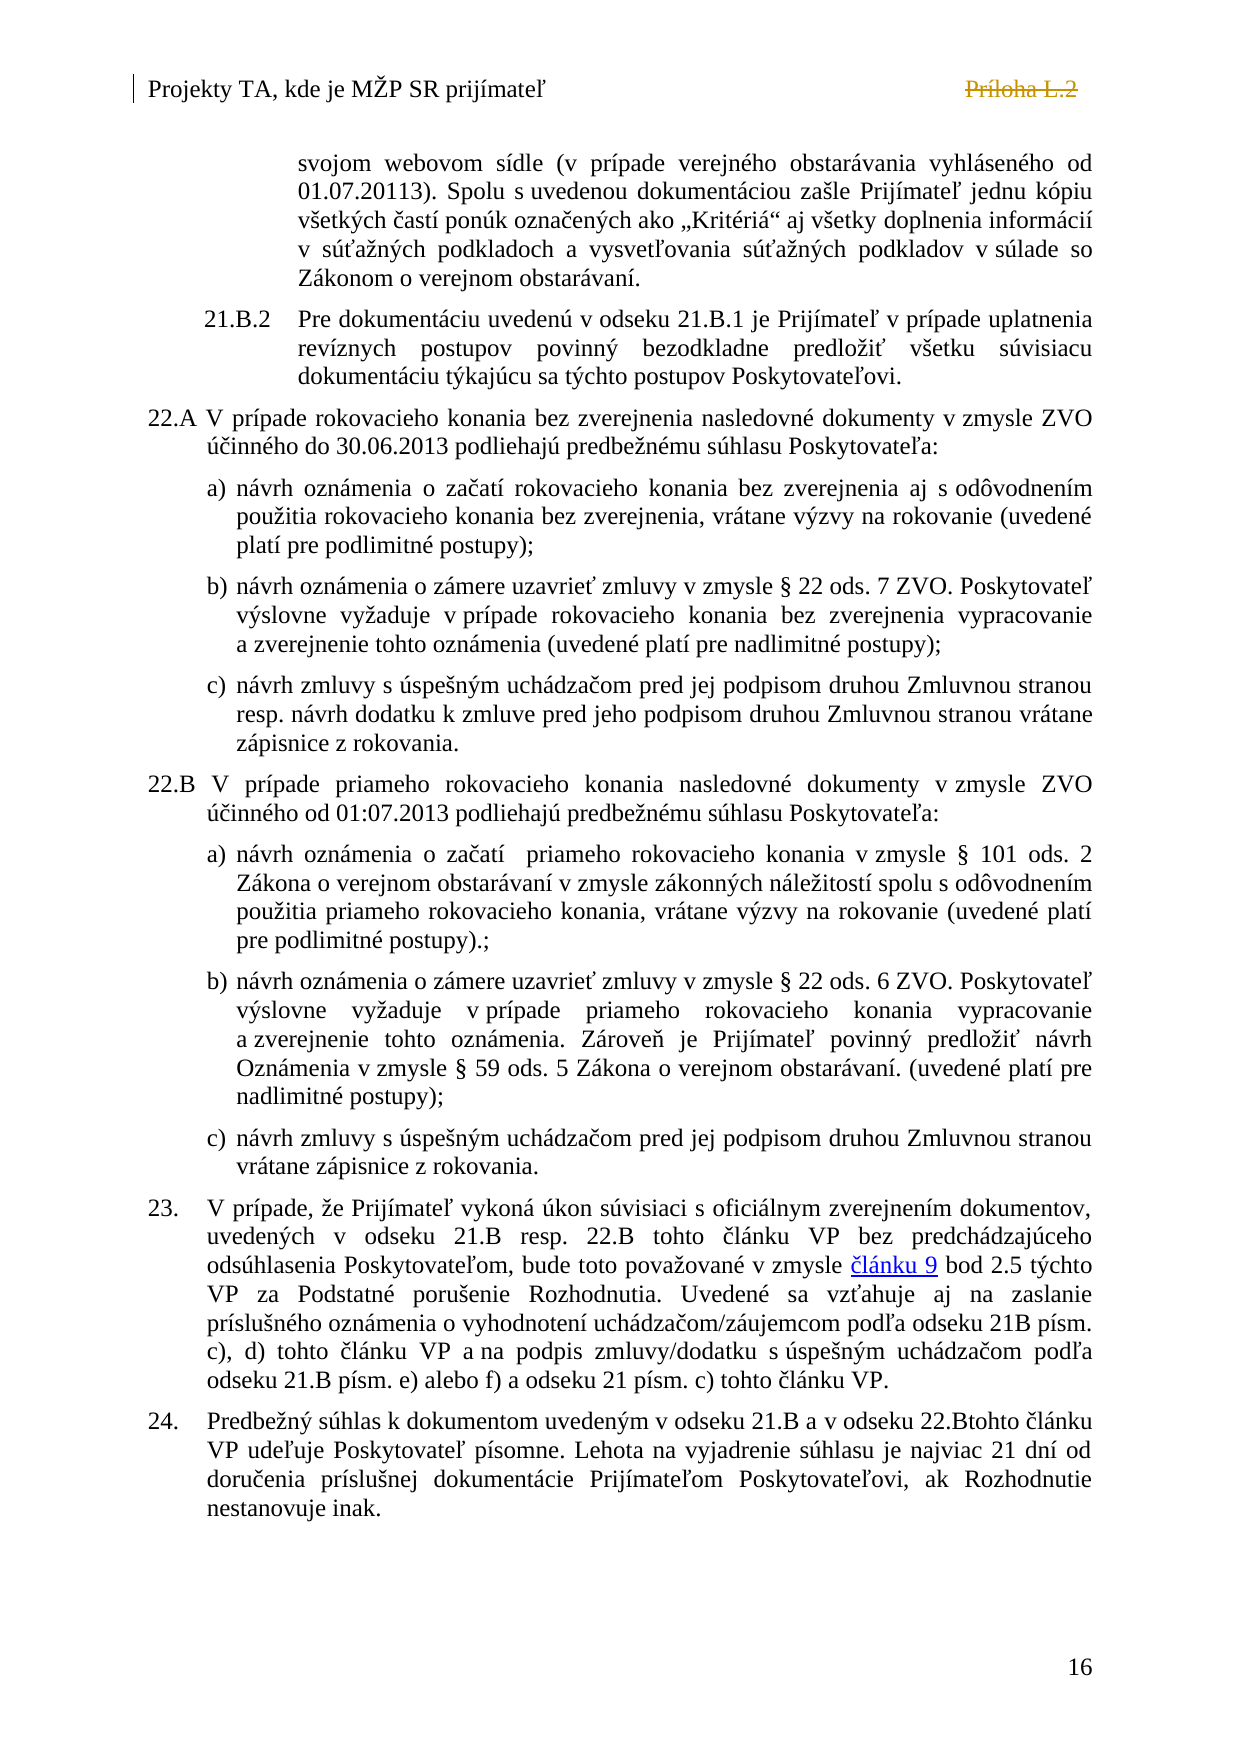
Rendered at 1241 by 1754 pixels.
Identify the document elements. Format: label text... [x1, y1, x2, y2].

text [295, 148, 1093, 291]
text c) návrh zmluvy s úspešným uchádzačom pred jej podpisom druhou Zmluvnou stranou vrátane zápisnice z rokovania. [207, 1123, 1093, 1180]
text c) návrh zmluvy s úspešným uchádzačom pred jej podpisom druhou Zmluvnou stranou resp. návrh dodatku k zmluve pred jeho podpisom druhou Zmluvnou stranou vrátane zápisnice z rokovania. [207, 670, 1093, 756]
text 22.A V prípade rokovacieho konania bez zverejnenia nasledovné dokumenty v zmysle ZVO účinného do 30.06.2013 podliehajú predbežnému súhlasu Poskytovateľa: [148, 403, 1093, 460]
text 21.B.2 Pre dokumentáciu uvedenú v odseku 21.B.1 je Prijímateľ v prípade uplatnenia revíznych postupov povinný bezodkladne predložiť všetku súvisiacu dokumentáciu týkajúcu sa týchto postupov Poskytovateľovi. [204, 304, 1093, 390]
text b) návrh oznámenia o zámere uzavrieť zmluvy v zmysle § 22 ods. 7 ZVO. Poskytovateľ výslovne vyžaduje v prípade rokovacieho konania bez zverejnenia vypracovanie a zverejnenie tohto oznámenia (uvedené platí pre nadlimitné postupy); [207, 571, 1093, 658]
text 24. Predbežný súhlas k dokumentom uvedeným v odseku 21.B a v odseku 22.Btohto článku VP udeľuje Poskytovateľ písomne. Lehota na vyjadrenie súhlasu je najviac 21 dní od doručenia príslušnej dokumentácie Prijímateľom Poskytovateľovi, ak Rozhodnutie nestanovuje inak. [148, 1406, 1093, 1521]
text 23. V prípade, že Prijímateľ vykoná úkon súvisiaci s oficiálnym zverejnením dokumentov, uvedených v odseku 21.B resp. 22.B tohto článku VP bez predchádzajúceho odsúhlasenia Poskytovateľom, bude toto považované v zmysle článku 9 bod 2.5 týchto VP za Podstatné porušenie Rozhodnutia. Uvedené sa vzťahuje aj na zaslanie príslušného oznámenia o vyhodnotení uchádzačom/záujemcom podľa odseku 21B písm. c), d) tohto článku VP a na podpis zmluvy/dodatku s úspešným uchádzačom podľa odseku 21.B písm. e) alebo f) a odseku 21 písm. c) tohto článku VP. [148, 1193, 1093, 1394]
text a) návrh oznámenia o začatí rokovacieho konania bez zverejnenia aj s odôvodnením použitia rokovacieho konania bez zverejnenia, vrátane výzvy na rokovanie (uvedené platí pre podlimitné postupy); [207, 473, 1093, 559]
text 22.B V prípade priameho rokovacieho konania nasledovné dokumenty v zmysle ZVO účinného od 01:07.2013 podliehajú predbežnému súhlasu Poskytovateľa: [148, 769, 1093, 826]
text a) návrh oznámenia o začatí priameho rokovacieho konania v zmysle § 101 ods. 2 Zákona o verejnom obstarávaní v zmysle zákonných náležitostí spolu s odôvodnením použitia priameho rokovacieho konania, vrátane výzvy na rokovanie (uvedené platí pre podlimitné postupy).; [207, 839, 1093, 954]
text b) návrh oznámenia o zámere uzavrieť zmluvy v zmysle § 22 ods. 6 ZVO. Poskytovateľ výslovne vyžaduje v prípade priameho rokovacieho konania vypracovanie a zverejnenie tohto oznámenia. Zároveň je Prijímateľ povinný predložiť návrh Oznámenia v zmysle § 59 ods. 5 Zákona o verejnom obstarávaní. (uvedené platí pre nadlimitné postupy); [207, 966, 1093, 1110]
